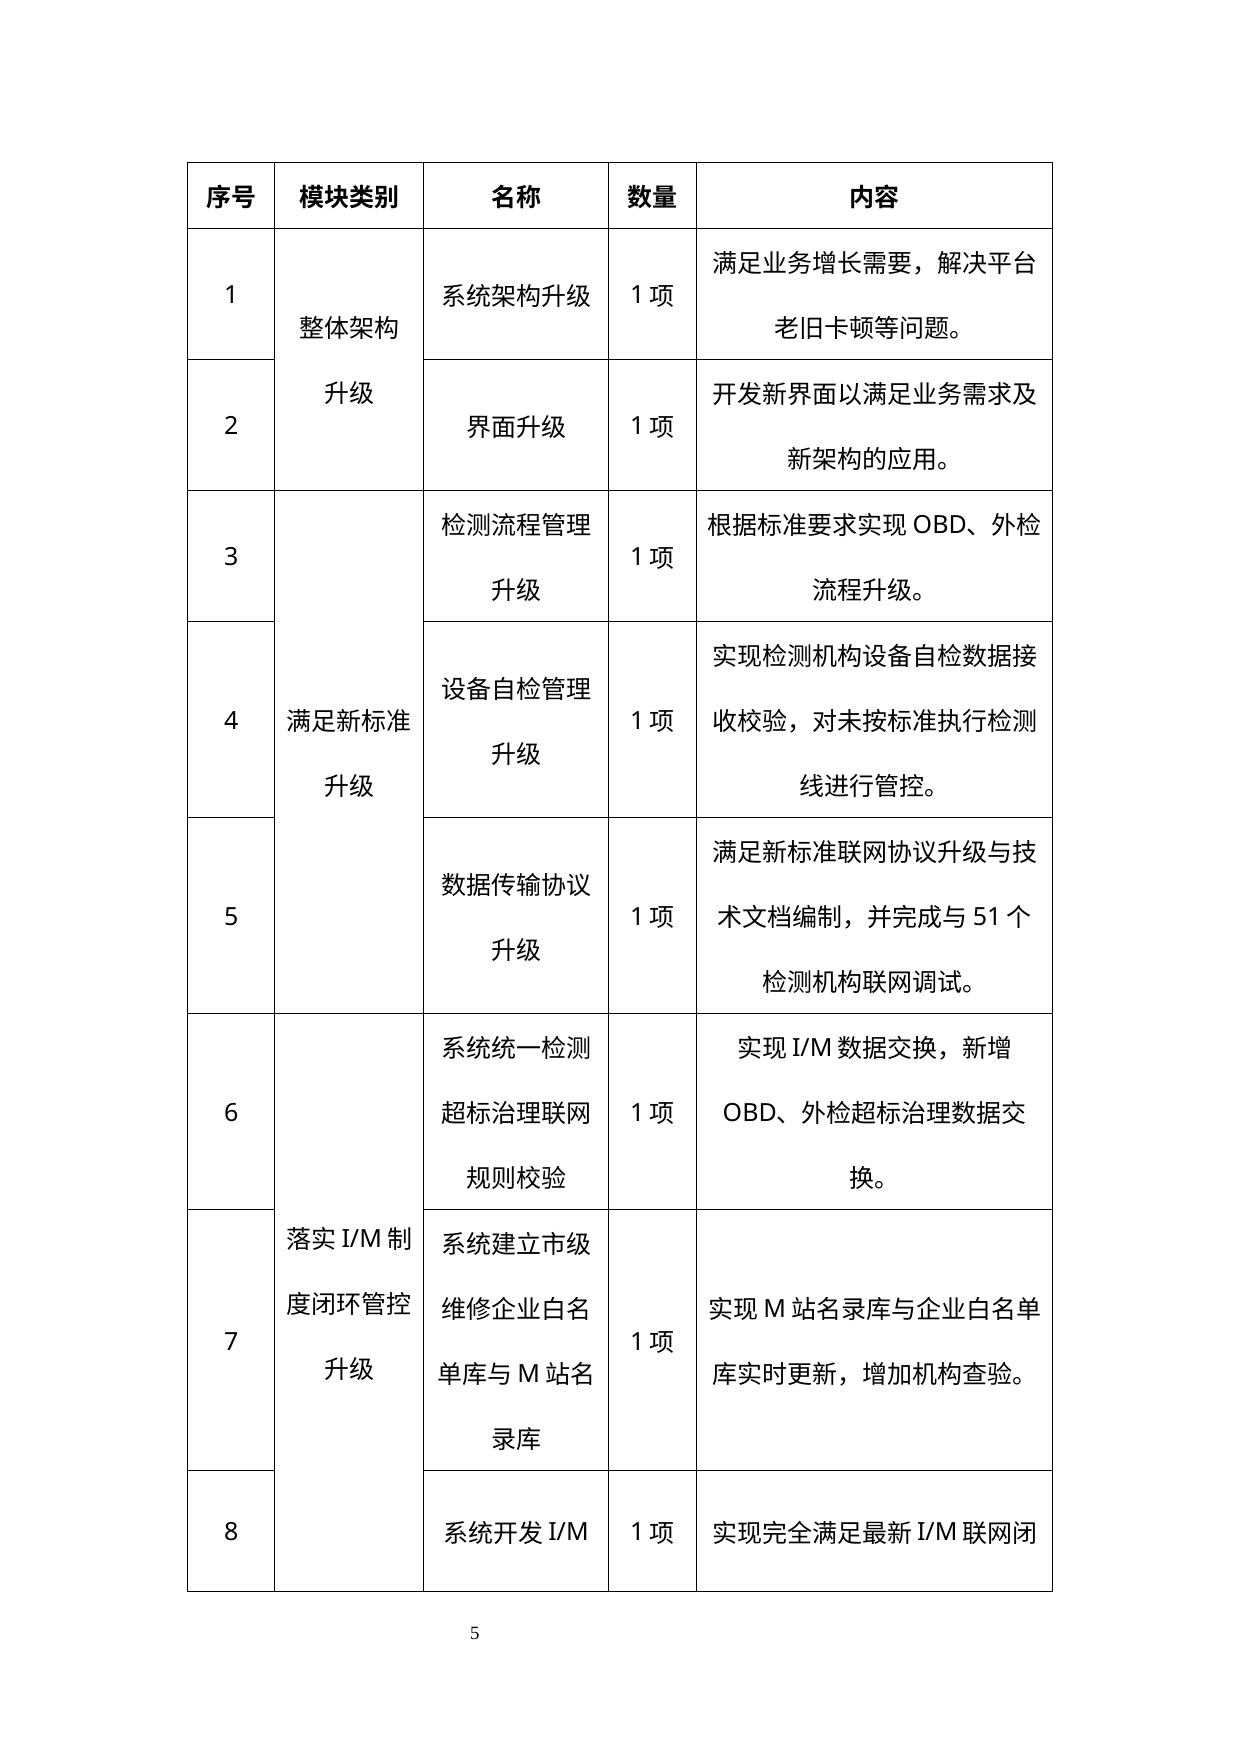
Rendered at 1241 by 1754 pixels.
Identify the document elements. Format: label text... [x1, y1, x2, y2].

table_cell 实现I/M数据交换，新增OBD、外检超标治理数据交换。 [697, 1014, 1052, 1209]
table_cell 界面升级 [424, 360, 608, 490]
table_cell 1项 [609, 360, 696, 490]
table_cell 5 [188, 818, 274, 1013]
table_header 数量 [609, 163, 696, 228]
table_cell 落实I/M制度闭环管控升级 [275, 1014, 423, 1591]
table_cell 1项 [609, 491, 696, 621]
table_cell 1项 [609, 229, 696, 359]
table_header 内容 [697, 163, 1052, 228]
table_cell 1项 [609, 1014, 696, 1209]
table_cell 系统开发I/M全闭环流程监管功能 [424, 1471, 608, 1591]
table_cell 1项 [609, 818, 696, 1013]
table_cell 2 [188, 360, 274, 490]
table_header 模块类别 [275, 163, 423, 228]
table_cell 开发新界面以满足业务需求及新架构的应用。 [697, 360, 1052, 490]
table_cell 1 [188, 229, 274, 359]
table_cell 8 [188, 1471, 274, 1591]
table_cell 实现检测机构设备自检数据接收校验，对未按标准执行检测线进行管控。 [697, 622, 1052, 817]
table_cell 检测流程管理升级 [424, 491, 608, 621]
table_cell 系统统一检测超标治理联网规则校验 [424, 1014, 608, 1209]
table_cell 实现M站名录库与企业白名单库实时更新，增加机构查验。 [697, 1210, 1052, 1470]
table_cell 4 [188, 622, 274, 817]
table_cell 设备自检管理升级 [424, 622, 608, 817]
table_cell 满足新标准联网协议升级与技术文档编制，并完成与51个检测机构联网调试。 [697, 818, 1052, 1013]
table_cell 6 [188, 1014, 274, 1209]
table_cell 3 [188, 491, 274, 621]
table_header 序号 [188, 163, 274, 228]
table_header 名称 [424, 163, 608, 228]
table_cell 1项 [609, 622, 696, 817]
table_cell 7 [188, 1210, 274, 1470]
table_cell 1项 [609, 1471, 696, 1591]
table_cell 整体架构 升级 [275, 229, 423, 490]
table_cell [697, 1471, 1052, 1591]
table_cell 系统架构升级 [424, 229, 608, 359]
table_cell 数据传输协议升级 [424, 818, 608, 1013]
table_cell 1项 [609, 1210, 696, 1470]
table_cell 根据标准要求实现OBD、外检流程升级。 [697, 491, 1052, 621]
table_cell 系统建立市级维修企业白名单库与M站名录库 [424, 1210, 608, 1470]
table_cell 满足新标准升级 [275, 491, 423, 1013]
table_cell 满足业务增长需要，解决平台老旧卡顿等问题。 [697, 229, 1052, 359]
